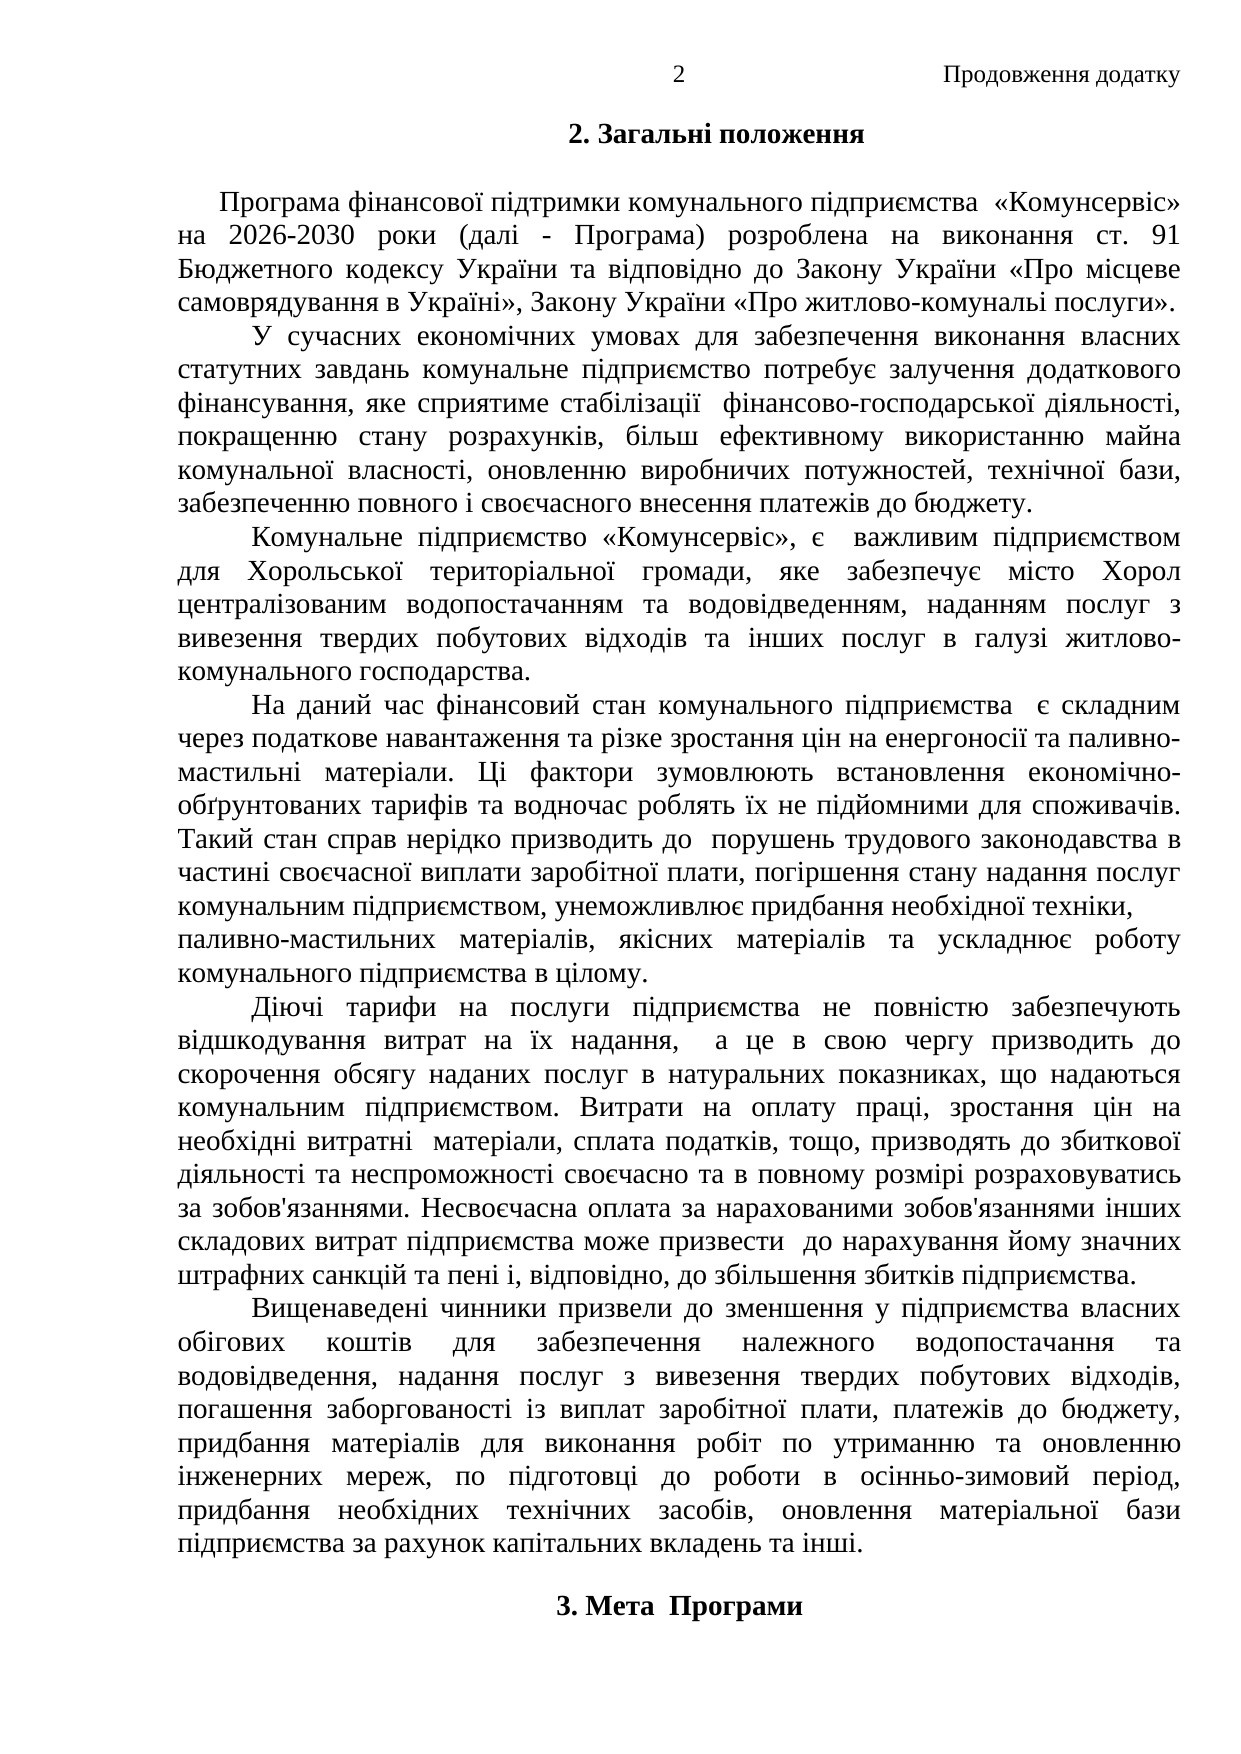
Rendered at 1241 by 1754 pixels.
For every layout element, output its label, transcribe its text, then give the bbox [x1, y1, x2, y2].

text Комунальне підприємство «Комунсервіс», є важливим підприємством для Хорольської територіальної громади, яке забезпечує місто Хорол централізованим водопостачанням та водовідведенням, наданням послуг з вивезення твердих побутових відходів та інших послуг в галузі житлово-комунального господарства. [177, 519, 1182, 687]
text Програма фінансової підтримки комунального підприємства «Комунсервіс» на 2026-2030 роки (далі - Програма) розроблена на виконання ст. 91 Бюджетного кодексу України та відповідно до Закону України «Про місцеве самоврядування в Україні», Закону України «Про житлово-комунальі послуги». [177, 184, 1182, 318]
text 3. Мета Програми [177, 1588, 1182, 1621]
text На даний час фінансовий стан комунального підприємства є складним через податкове навантаження та різке зростання цін на енергоносії та паливно-мастильні матеріали. Ці фактори зумовлюють встановлення економічно-обґрунтованих тарифів та водночас роблять їх не підйомними для споживачів. Такий стан справ нерідко призводить до порушень трудового законодавства в частині своєчасної виплати заробітної плати, погіршення стану надання послуг комунальним підприємством, унеможливлює придбання необхідної техніки, [177, 687, 1182, 922]
text Вищенаведені чинники призвели до зменшення у підприємства власних обігових коштів для забезпечення належного водопостачання та водовідведення, надання послуг з вивезення твердих побутових відходів, погашення заборгованості із виплат заробітної плати, платежів до бюджету, придбання матеріалів для виконання робіт по утриманню та оновленню інженерних мереж, по підготовці до роботи в осінньо-зимовий період, придбання необхідних технічних засобів, оновлення матеріальної бази підприємства за рахунок капітальних вкладень та інші. [177, 1291, 1182, 1559]
text Діючі тарифи на послуги підприємства не повністю забезпечують відшкодування витрат на їх надання, а це в свою чергу призводить до скорочення обсягу наданих послуг в натуральних показниках, що надаються комунальним підприємством. Витрати на оплату праці, зростання цін на необхідні витратні матеріали, сплата податків, тощо, призводять до збиткової діяльності та неспроможності своєчасно та в повному розмірі розраховуватись за зобов'язаннями. Несвоєчасна оплата за нарахованими зобов'язаннями інших складових витрат підприємства може призвести до нарахування йому значних штрафних санкцій та пені і, відповідно, до збільшення збитків підприємства. [177, 989, 1182, 1291]
text паливно-мастильних матеріалів, якісних матеріалів та ускладнює роботу комунального підприємства в цілому. [177, 922, 1182, 989]
list 2. Загальні положення [177, 117, 1182, 150]
text У сучасних економічних умовах для забезпечення виконання власних статутних завдань комунальне підприємство потребує залучення додаткового фінансування, яке сприятиме стабілізації фінансово-господарської діяльності, покращенню стану розрахунків, більш ефективному використанню майна комунальної власності, оновленню виробничих потужностей, технічної бази, забезпеченню повного і своєчасного внесення платежів до бюджету. [177, 318, 1182, 519]
